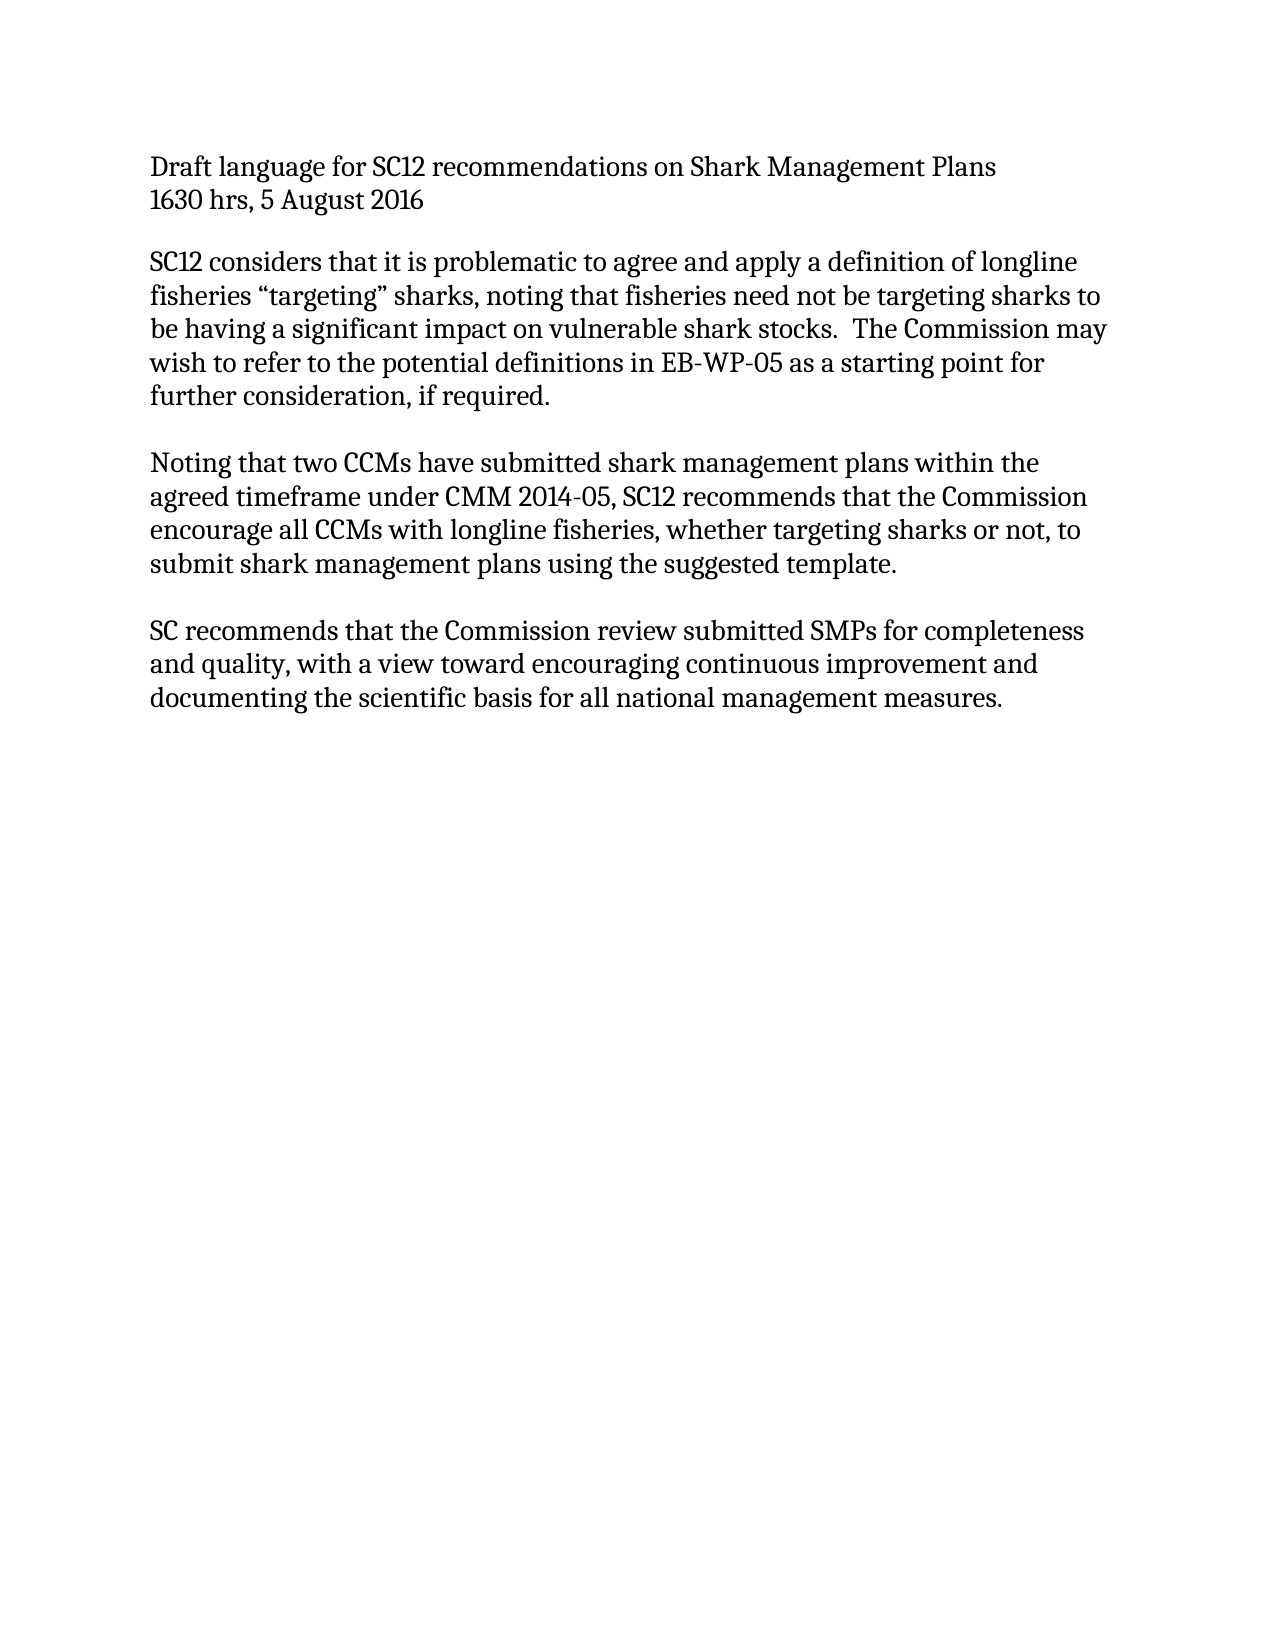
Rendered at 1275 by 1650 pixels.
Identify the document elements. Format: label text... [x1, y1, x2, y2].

text SC recommends that the Commission review submitted SMPs for completeness and quality, with a view toward encouraging continuous improvement and documenting the scientific basis for all national management measures. [150, 614, 1125, 715]
text Draft language for SC12 recommendations on Shark Management Plans [150, 150, 1125, 183]
text SC12 considers that it is problematic to agree and apply a definition of longline fisheries “targeting” sharks, noting that fisheries need not be targeting sharks to be having a significant impact on vulnerable shark stocks. The Commission may wish to refer to the potential definitions in EB-WP-05 as a starting point for further consideration, if required. [150, 245, 1125, 413]
text Noting that two CCMs have submitted shark management plans within the agreed timeframe under CMM 2014-05, SC12 recommends that the Commission encourage all CCMs with longline fisheries, whether targeting sharks or not, to submit shark management plans using the suggested template. [150, 446, 1125, 581]
text 1630 hrs, 5 August 2016 [150, 183, 1125, 217]
